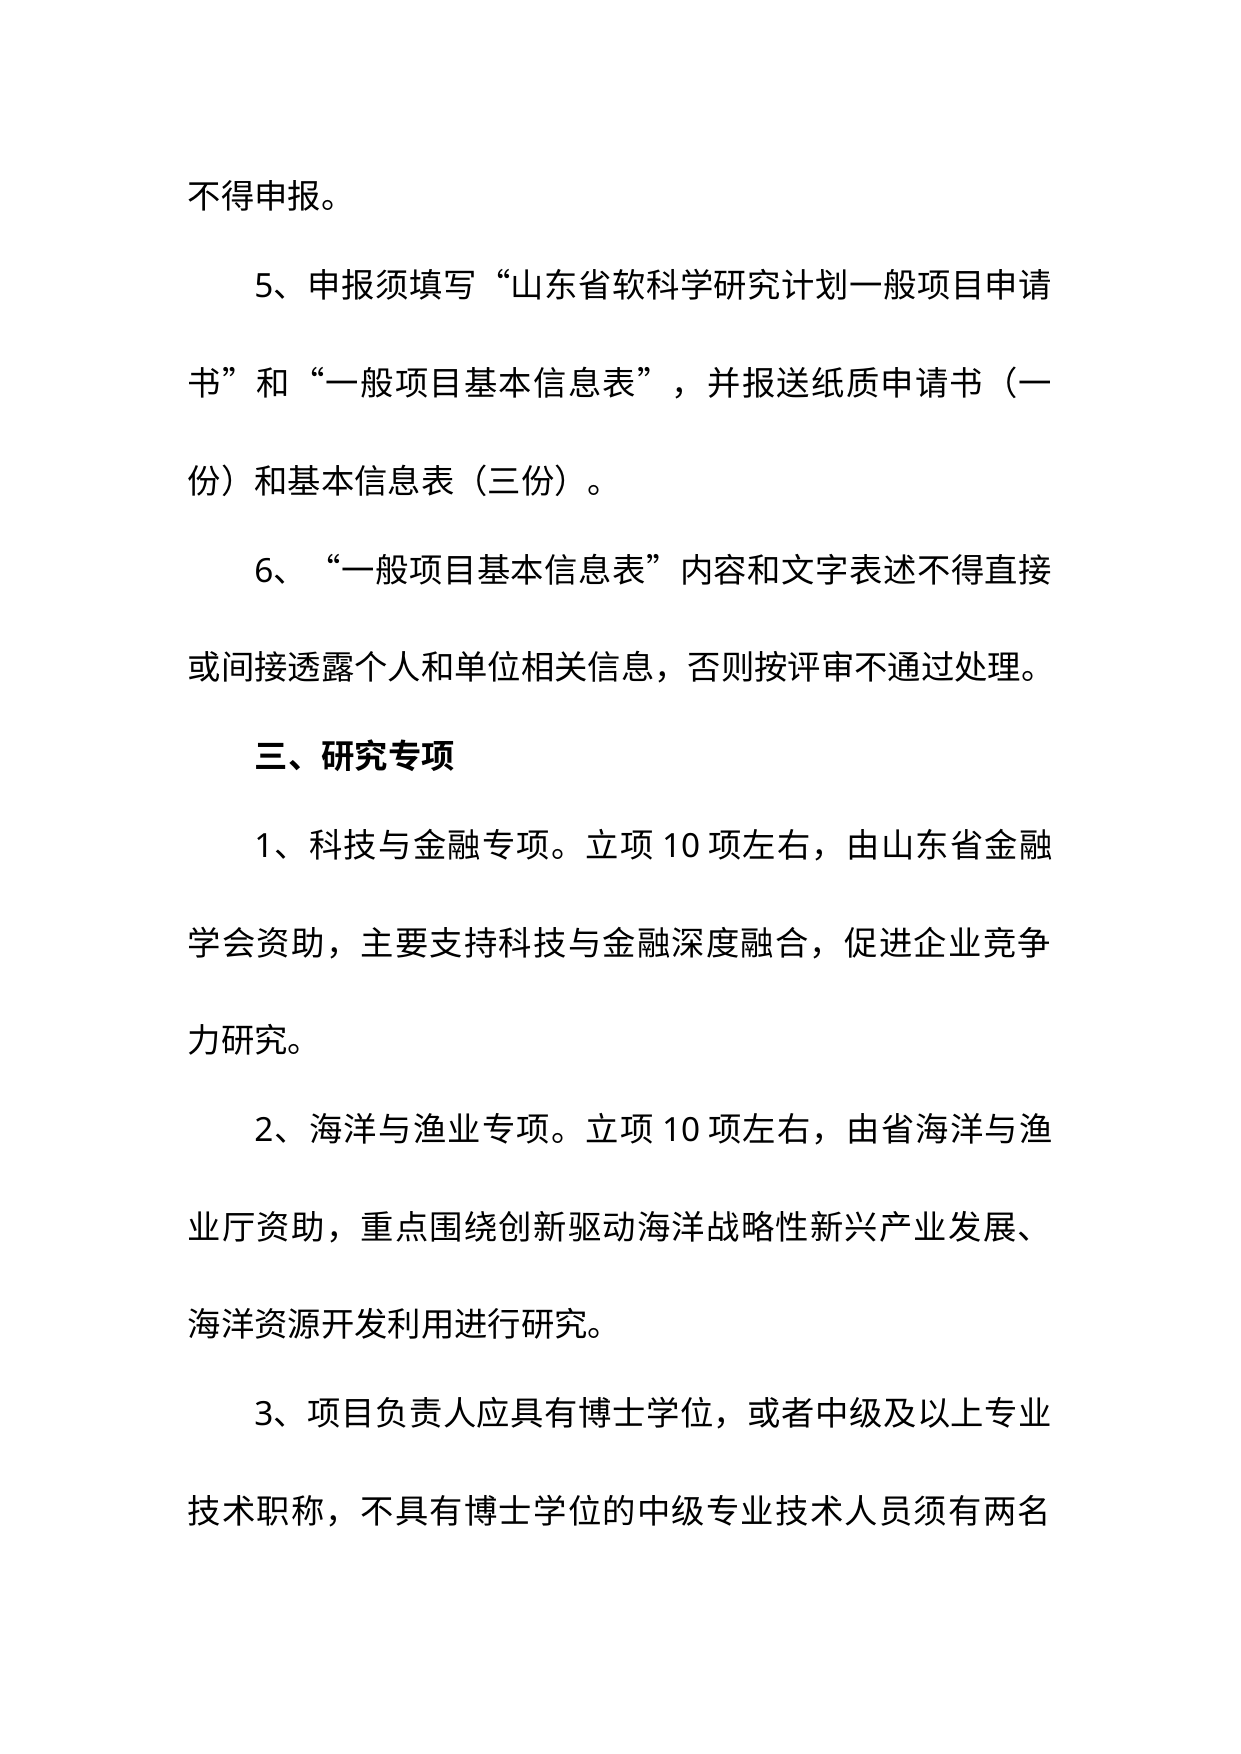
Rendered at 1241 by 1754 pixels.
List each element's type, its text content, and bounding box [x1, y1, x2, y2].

text 三、研究专项 [187, 722, 1053, 787]
text 2、海洋与渔业专项。立项10项左右，由省海洋与渔业厅资助，重点围绕创新驱动海洋战略性新兴产业发展、海洋资源开发利用进行研究。 [187, 1095, 1053, 1355]
text 6、“一般项目基本信息表”内容和文字表述不得直接或间接透露个人和单位相关信息，否则按评审不通过处理。 [187, 535, 1053, 698]
text 1、科技与金融专项。立项10项左右，由山东省金融学会资助，主要支持科技与金融深度融合，促进企业竞争力研究。 [187, 811, 1053, 1071]
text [187, 162, 1053, 227]
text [187, 1379, 1053, 1541]
text 5、申报须填写“山东省软科学研究计划一般项目申请书”和“一般项目基本信息表”，并报送纸质申请书（一份）和基本信息表（三份）。 [187, 251, 1053, 511]
